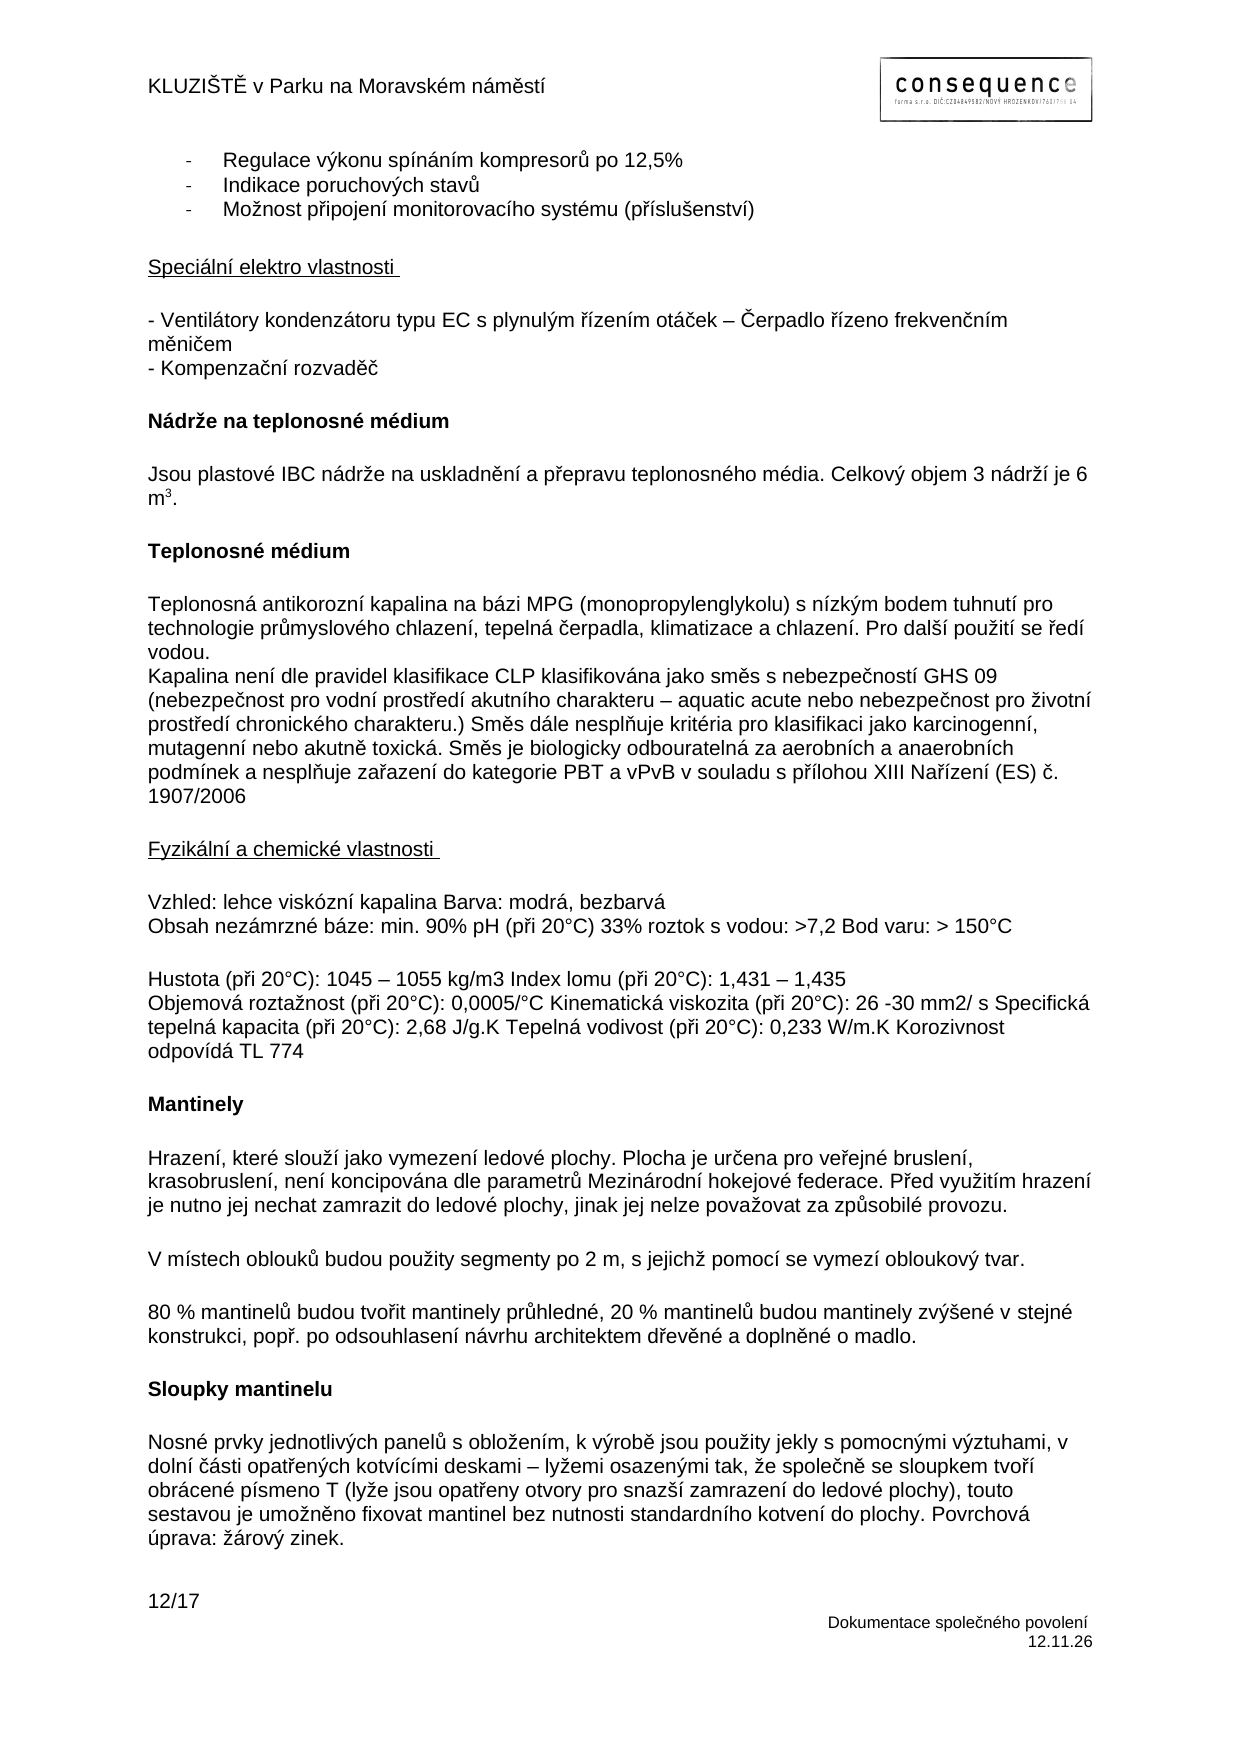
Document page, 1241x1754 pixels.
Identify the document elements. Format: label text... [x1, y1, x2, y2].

text Hrazení, které slouží jako vymezení ledové plochy. Plocha je určena pro veřejné bruslení, krasobruslení, není koncipována dle parametrů Mezinárodní hokejové federace. Před využitím hrazení je nutno jej nechat zamrazit do ledové plochy, jinak jej nelze považovat za způsobilé provozu. [148, 1145, 1093, 1217]
text 80 % mantinelů budou tvořit mantinely průhledné, 20 % mantinelů budou mantinely zvýšené v stejné konstrukci, popř. po odsouhlasení návrhu architektem dřevěné a doplněné o madlo. [148, 1299, 1093, 1347]
text Fyzikální a chemické vlastnosti [148, 837, 1093, 861]
text Vzhled: lehce viskózní kapalina Barva: modrá, bezbarvá Obsah nezámrzné báze: min. 90% pH (při 20°C) 33% roztok s vodou: >7,2 Bod varu: > 150°C [148, 890, 1093, 938]
text Jsou plastové IBC nádrže na uskladnění a přepravu teplonosného média. Celkový objem 3 nádrží je 6 m3. [148, 462, 1093, 510]
list Indikace poruchových stavů [185, 172, 1093, 197]
text Teplonosná antikorozní kapalina na bázi MPG (monopropylenglykolu) s nízkým bodem tuhnutí pro technologie průmyslového chlazení, tepelná čerpadla, klimatizace a chlazení. Pro další použití se ředí vodou. Kapalina není dle pravidel klasifikace CLP klasifikována jako směs s nebezpečností GHS 09 (nebezpečnost pro vodní prostředí akutního charakteru – aquatic acute nebo nebezpečnost pro životní prostředí chronického charakteru.) Směs dále nesplňuje kritéria pro klasifikaci jako karcinogenní, mutagenní nebo akutně toxická. Směs je biologicky odbouratelná za aerobních a anaerobních podmínek a nesplňuje zařazení do kategorie PBT a vPvB v souladu s přílohou XIII Nařízení (ES) č. 1907/2006 [148, 592, 1093, 808]
text Teplonosné médium [148, 539, 1093, 563]
text Sloupky mantinelu [148, 1377, 1093, 1401]
text Mantinely [148, 1092, 1093, 1116]
text - Ventilátory kondenzátoru typu EC s plynulým řízením otáček – Čerpadlo řízeno frekvenčním měničem - Kompenzační rozvaděč [148, 308, 1093, 380]
picture [879, 57, 1093, 122]
text Hustota (při 20°C): 1045 – 1055 kg/m3 Index lomu (při 20°C): 1,431 – 1,435 Objemová roztažnost (při 20°C): 0,0005/°C Kinematická viskozita (při 20°C): 26 -30 mm2/ s Specifická tepelná kapacita (při 20°C): 2,68 J/g.K Tepelná vodivost (při 20°C): 0,233 W/m.K Korozivnost odpovídá TL 774 [148, 967, 1093, 1063]
text V místech oblouků budou použity segmenty po 2 m, s jejichž pomocí se vymezí obloukový tvar. [148, 1246, 1093, 1270]
text Speciální elektro vlastnosti [148, 255, 1093, 279]
text Nádrže na teplonosné médium [148, 409, 1093, 433]
text Nosné prvky jednotlivých panelů s obložením, k výrobě jsou použity jekly s pomocnými výztuhami, v dolní části opatřených kotvícími deskami – lyžemi osazenými tak, že společně se sloupkem tvoří obrácené písmeno T (lyže jsou opatřeny otvory pro snazší zamrazení do ledové plochy), touto sestavou je umožněno fixovat mantinel bez nutnosti standardního kotvení do plochy. Povrchová úprava: žárový zinek. [148, 1430, 1093, 1549]
list Možnost připojení monitorovacího systému (příslušenství) [185, 197, 1093, 222]
list Regulace výkonu spínáním kompresorů po 12,5% [185, 148, 1093, 172]
